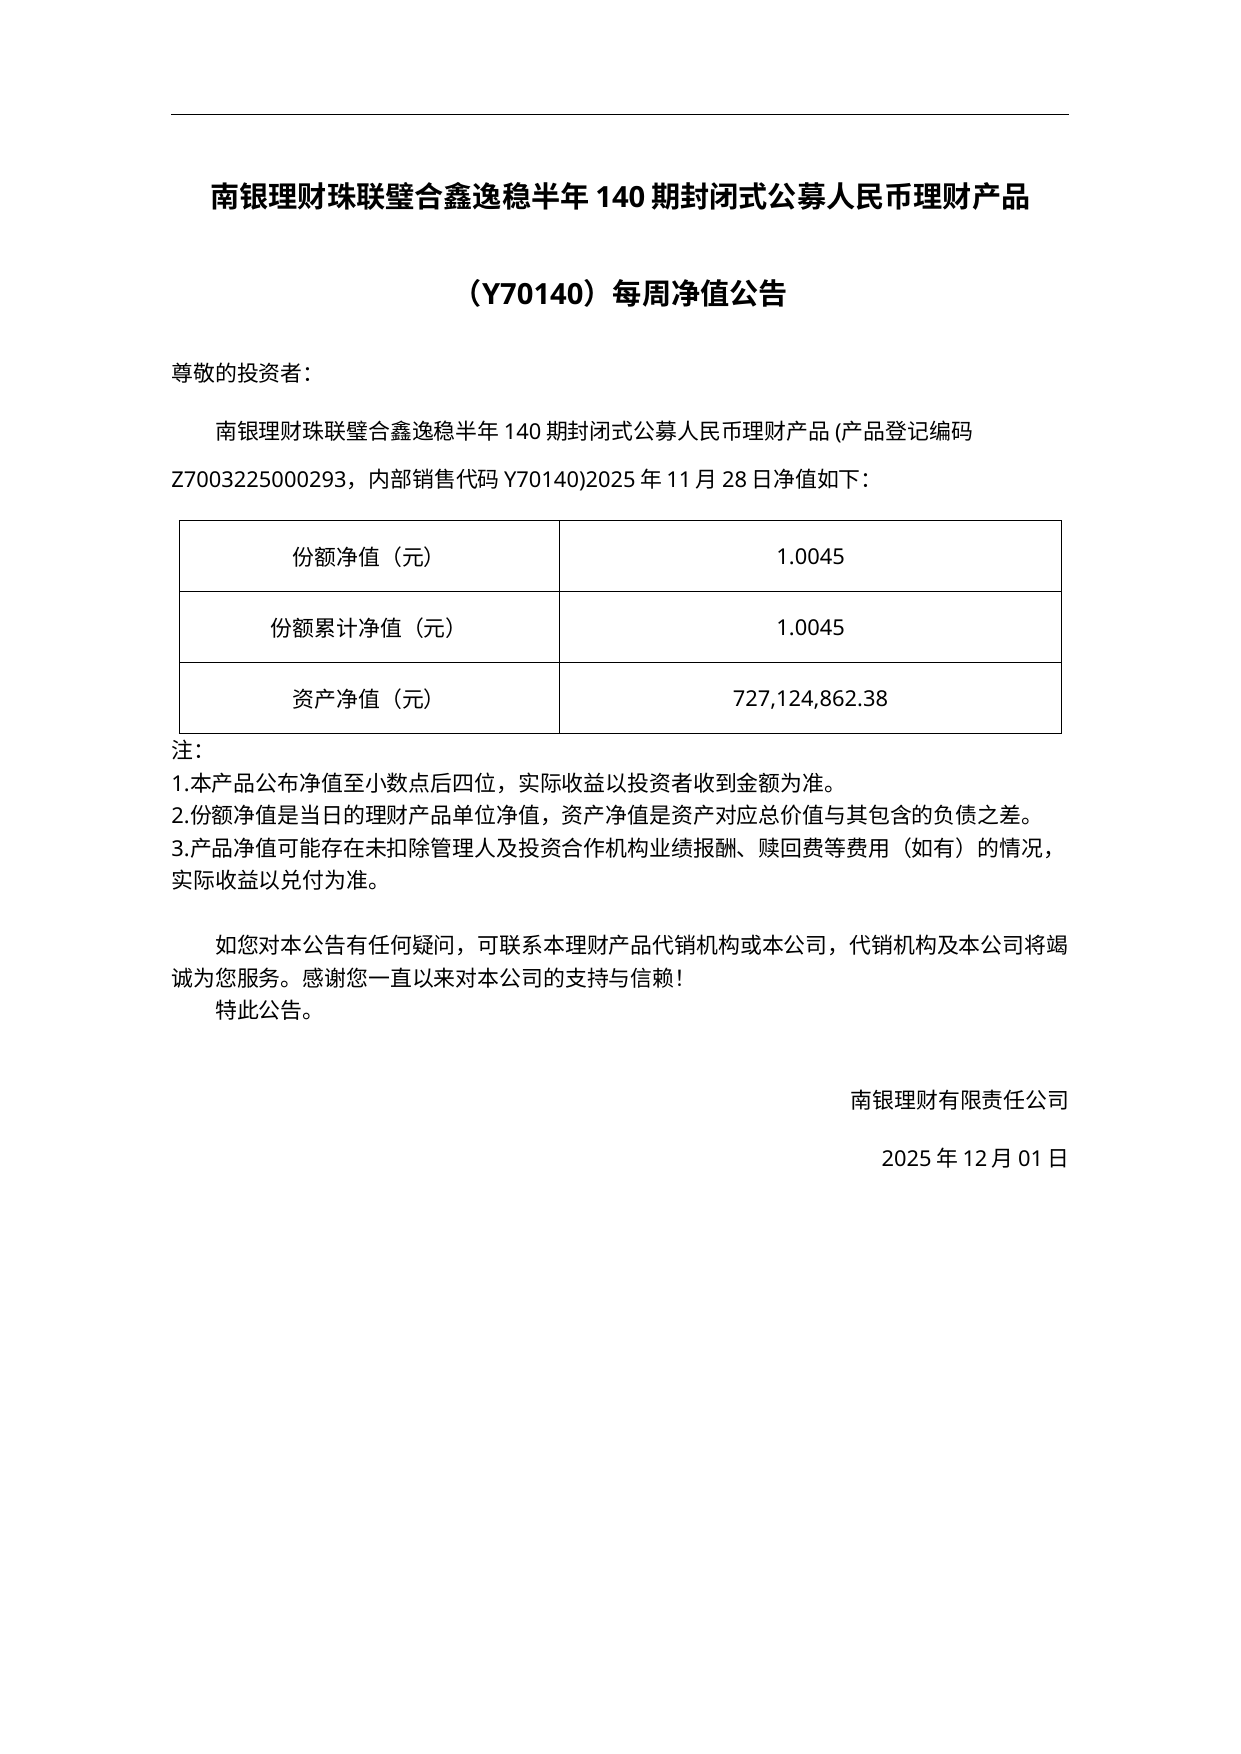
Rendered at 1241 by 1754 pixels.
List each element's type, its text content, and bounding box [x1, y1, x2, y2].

table_header 1.0045 [560, 521, 1061, 591]
table_cell 份额累计净值（元） [180, 592, 559, 662]
text 如您对本公告有任何疑问，可联系本理财产品代销机构或本公司，代销机构及本公司将竭诚为您服务。感谢您一直以来对本公司的支持与信赖！ [171, 928, 1069, 993]
table_cell 1.0045 [560, 592, 1061, 662]
table_header 份额净值（元） [180, 521, 559, 591]
text 南银理财珠联璧合鑫逸稳半年140期封闭式公募人民币理财产品 (产品登记编码Z7003225000293，内部销售代码Y70140)2025年11月28日净值如下： [171, 413, 1069, 494]
text 3.产品净值可能存在未扣除管理人及投资合作机构业绩报酬、赎回费等费用（如有）的情况，实际收益以兑付为准。 [171, 830, 1069, 895]
text 2.份额净值是当日的理财产品单位净值，资产净值是资产对应总价值与其包含的负债之差。 [171, 798, 1069, 830]
text 1.本产品公布净值至小数点后四位，实际收益以投资者收到金额为准。 [171, 765, 1069, 798]
text 2025年12月01日 [171, 1140, 1069, 1173]
text 注： [171, 733, 1069, 765]
text 南银理财珠联璧合鑫逸稳半年140期封闭式公募人民币理财产品（Y70140）每周净值公告 [171, 162, 1069, 324]
text 特此公告。 [171, 993, 1069, 1025]
text 尊敬的投资者： [171, 355, 1069, 388]
text 南银理财有限责任公司 [171, 1082, 1069, 1115]
table_cell 资产净值（元） [180, 663, 559, 733]
table_cell 727,124,862.38 [560, 663, 1061, 733]
